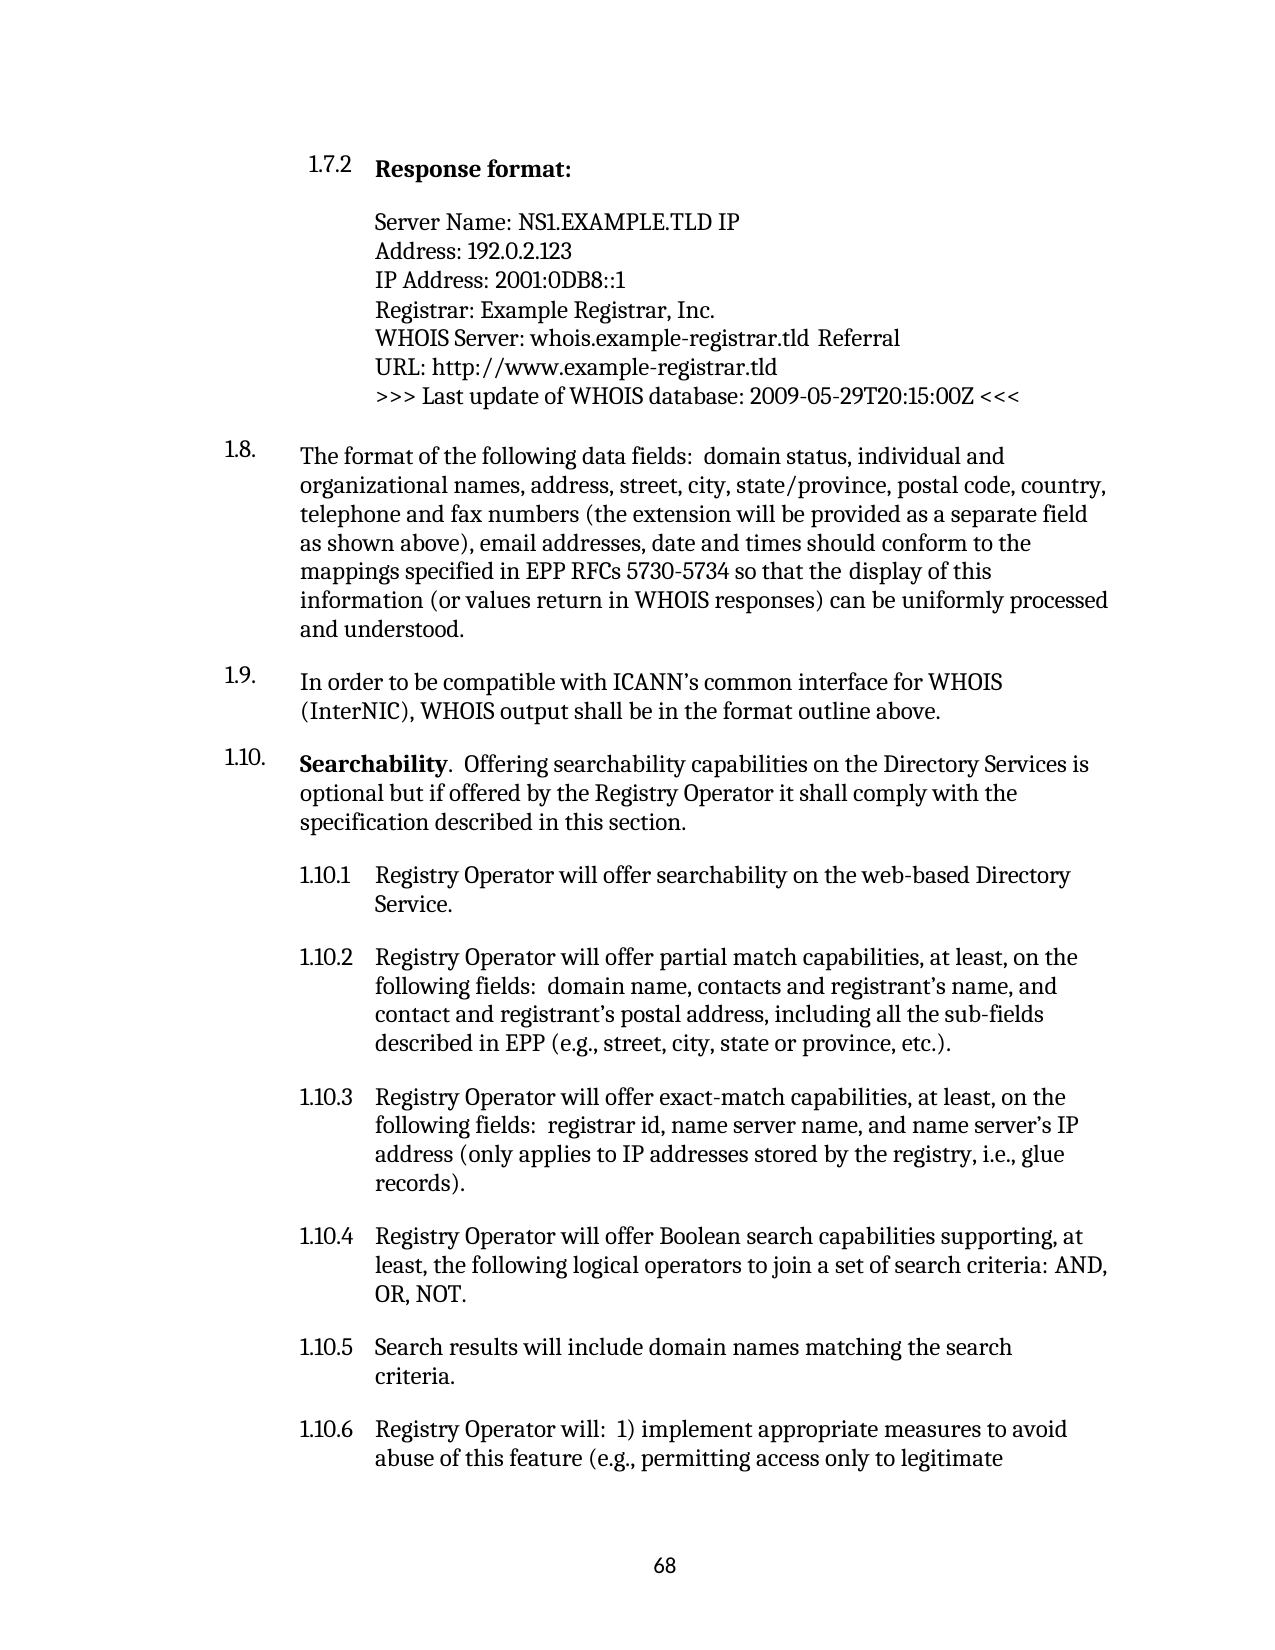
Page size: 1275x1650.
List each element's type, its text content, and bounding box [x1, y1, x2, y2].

list Registry Operator will: 1) implement appropriate measures to avoid abuse of this feature (e.g., permitting access only to legitimate [300, 1415, 1108, 1472]
list Registry Operator will offer partial match capabilities, at least, on the following fields: domain name, contacts and registrant’s name, and contact and registrant’s postal address, including all the sub-fields described in EPP (e.g., street, city, state or province, etc.). [300, 943, 1110, 1058]
text IP Address: 2001:0DB8::1 [375, 265, 1135, 295]
text In order to be compatible with ICANN’s common interface for WHOIS (InterNIC), WHOIS output shall be in the format outline above. [300, 668, 1113, 725]
text Searchability. Offering searchability capabilities on the Directory Services is optional but if offered by the Registry Operator it shall comply with the specification described in this section. [300, 750, 1130, 836]
text >>> Last update of WHOIS database: 2009-05-29T20:15:00Z <<< [375, 381, 1135, 411]
list Registry Operator will offer exact-match capabilities, at least, on the following fields: registrar id, name server name, and name server’s IP address (only applies to IP addresses stored by the registry, i.e., glue records). [300, 1082, 1113, 1197]
text 1.9. [225, 661, 277, 689]
list Search results will include domain names matching the search criteria. [300, 1333, 1038, 1390]
text Registrar: Example Registrar, Inc. [375, 295, 1135, 324]
text 1.7.2 [179, 150, 352, 179]
text 1.8. [225, 435, 277, 464]
text The format of the following data fields: domain status, individual and organizational names, address, street, city, state/province, postal code, country, telephone and fax numbers (the extension will be provided as a separate field as shown above), email addresses, date and times should conform to the mappings specified in EPP RFCs 5730-5734 so that the display of this information (or values return in WHOIS responses) can be uniformly processed and understood. [300, 442, 1113, 643]
list Registry Operator will offer searchability on the web-based Directory Service. [300, 861, 1113, 918]
list Registry Operator will offer Boolean search capabilities supporting, at least, the following logical operators to join a set of search criteria: AND, OR, NOT. [300, 1222, 1119, 1308]
text Server Name: NS1.EXAMPLE.TLD IP Address: 192.0.2.123 [375, 208, 750, 265]
text WHOIS Server: whois.example-registrar.tld Referral URL: http://www.example-registrar.tld [375, 324, 916, 381]
text 1.10. [225, 743, 277, 771]
subtitle Response format: [375, 154, 1135, 183]
